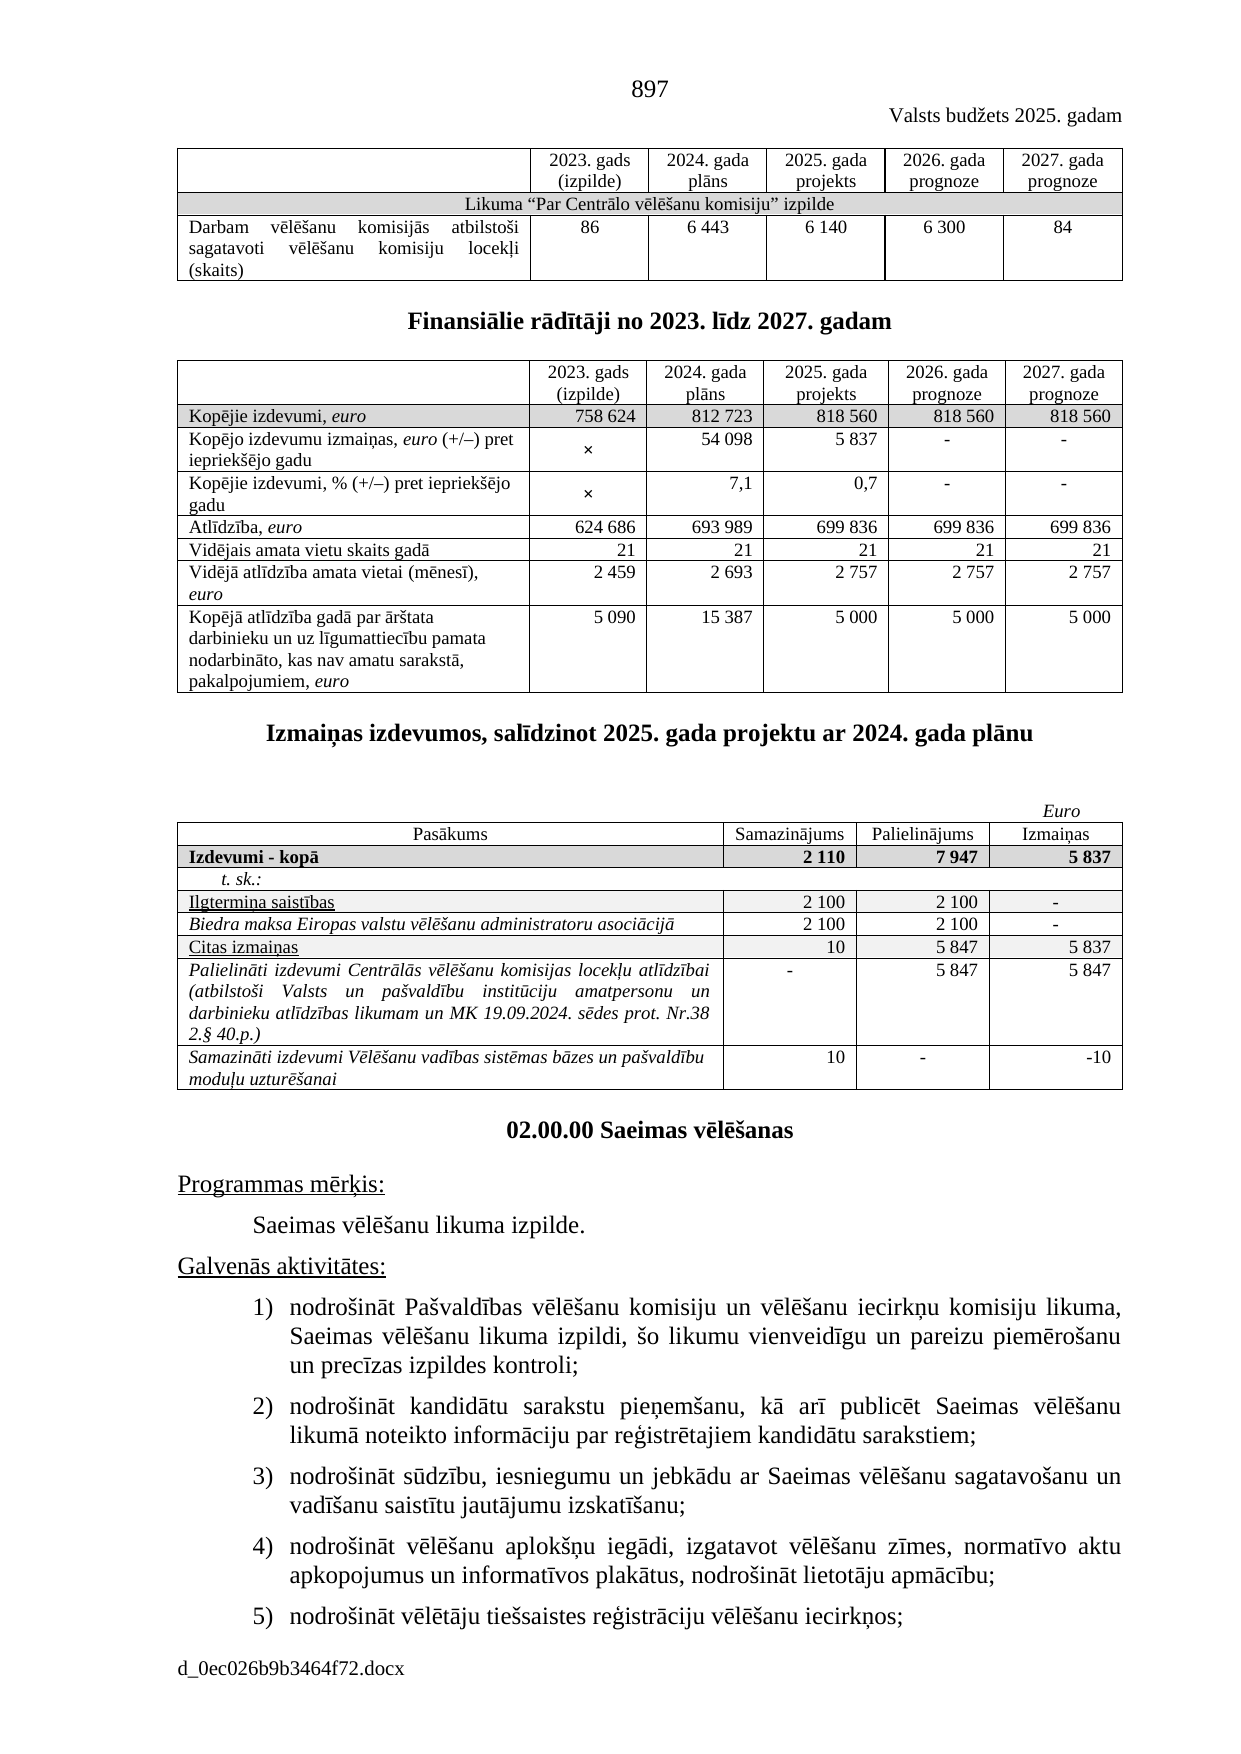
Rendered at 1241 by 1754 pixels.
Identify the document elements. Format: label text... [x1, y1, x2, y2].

table_cell Palielināti izdevumi Centrālās vēlēšanu komisijas locekļu atlīdzībai (atbilstoši Valsts un pašvaldību institūciju amatpersonu un darbinieku atlīdzības likumam un MK 19.09.2024. sēdes prot. Nr.38 2.§ 40.p.) [178, 959, 723, 1045]
table_header 2024. gada plāns [649, 149, 766, 192]
table_cell 21 [530, 539, 646, 560]
table_header 2026. gada prognoze [889, 361, 1005, 404]
table_cell Atlīdzība, euro [178, 516, 529, 538]
table_cell t. sk.: [178, 868, 1122, 890]
table_cell - [724, 959, 856, 1045]
table_cell 818 560 [889, 405, 1005, 427]
table_cell Biedra maksa Eiropas valstu vēlēšanu administratoru asociācijā [178, 913, 723, 935]
table_cell Darbam vēlēšanu komisijās atbilstoši sagatavoti vēlēšanu komisiju locekļi (skaits) [178, 216, 530, 280]
table_cell 2 757 [764, 561, 888, 604]
table_cell 86 [531, 216, 648, 280]
table_cell Vidējā atlīdzība amata vietai (mēnesī), euro [178, 561, 529, 604]
table_cell 2 100 [857, 891, 989, 912]
list nodrošināt vēlētāju tiešsaistes reģistrāciju vēlēšanu iecirkņos; [252, 1601, 1122, 1630]
table_cell 5 000 [889, 606, 1005, 692]
table_cell - [1006, 428, 1122, 471]
table_cell - [857, 1046, 989, 1089]
table_cell 5 837 [990, 846, 1122, 867]
table_cell 5 837 [764, 428, 888, 471]
text Galvenās aktivitātes: [177, 1251, 1122, 1280]
table_cell 758 624 [530, 405, 646, 427]
table_cell 2 110 [724, 846, 856, 867]
table_cell 6 443 [649, 216, 766, 280]
table_cell - [1006, 472, 1122, 515]
table_cell 10 [724, 1046, 856, 1089]
table_cell 5 847 [857, 959, 989, 1045]
table_cell Kopējie izdevumi, euro [178, 405, 529, 427]
text Programmas mērķis: [177, 1169, 1122, 1197]
table_cell 21 [1006, 539, 1122, 560]
text Izmaiņas izdevumos, salīdzinot 2025. gada projektu ar 2024. gada plānu [177, 718, 1122, 747]
table_cell 818 560 [1006, 405, 1122, 427]
table_cell Kopējo izdevumu izmaiņas, euro (+/–) pret iepriekšējo gadu [178, 428, 529, 471]
table_cell 5 000 [1006, 606, 1122, 692]
table_cell 21 [647, 539, 763, 560]
table_cell 2 757 [889, 561, 1005, 604]
table_cell -10 [990, 1046, 1122, 1089]
text Saeimas vēlēšanu likuma izpilde. [177, 1210, 1122, 1239]
table_cell 693 989 [647, 516, 763, 538]
table_header 2027. gada prognoze [1006, 361, 1122, 404]
table_header 2024. gada plāns [647, 361, 763, 404]
table_cell 5 090 [530, 606, 646, 692]
table_cell Samazināti izdevumi Vēlēšanu vadības sistēmas bāzes un pašvaldību moduļu uzturēšanai [178, 1046, 723, 1089]
table_cell 699 836 [764, 516, 888, 538]
text 02.00.00 Saeimas vēlēšanas [177, 1115, 1122, 1144]
table_cell 21 [764, 539, 888, 560]
table_header [178, 361, 529, 404]
table_cell Izdevumi - kopā [178, 846, 723, 867]
table_cell 7,1 [647, 472, 763, 515]
table_header [178, 149, 530, 192]
table_cell 7 947 [857, 846, 989, 867]
table_header Palielinājums [857, 823, 989, 844]
table_cell 6 140 [767, 216, 884, 280]
table_header 2023. gads (izpilde) [530, 361, 646, 404]
table_cell 699 836 [1006, 516, 1122, 538]
table_cell 6 300 [886, 216, 1003, 280]
table_cell 812 723 [647, 405, 763, 427]
table_cell 2 757 [1006, 561, 1122, 604]
table_cell 5 837 [990, 936, 1122, 957]
table_cell 15 387 [647, 606, 763, 692]
table_header 2026. gada prognoze [886, 149, 1003, 192]
table_cell - [990, 891, 1122, 912]
table_cell 2 100 [724, 891, 856, 912]
table_cell 2 693 [647, 561, 763, 604]
table_cell 5 847 [857, 936, 989, 957]
table_cell Likuma “Par Centrālo vēlēšanu komisiju” izpilde [178, 193, 1122, 214]
table_cell 84 [1004, 216, 1122, 280]
table_cell - [990, 913, 1122, 935]
table_header Pasākums [178, 823, 723, 844]
list nodrošināt sūdzību, iesniegumu un jebkādu ar Saeimas vēlēšanu sagatavošanu un vadīšanu saistītu jautājumu izskatīšanu; [252, 1461, 1122, 1519]
table_cell 5 847 [990, 959, 1122, 1045]
table_cell 0,7 [764, 472, 888, 515]
table_header 2025. gada projekts [764, 361, 888, 404]
table_header Samazinājums [724, 823, 856, 844]
table_header 2027. gada prognoze [1004, 149, 1122, 192]
table_cell Vidējais amata vietu skaits gadā [178, 539, 529, 560]
table_header 2023. gads (izpilde) [531, 149, 648, 192]
table_cell 5 000 [764, 606, 888, 692]
table_cell - [889, 428, 1005, 471]
table_header Izmaiņas [990, 823, 1122, 844]
table_cell 54 098 [647, 428, 763, 471]
table_cell 624 686 [530, 516, 646, 538]
table_cell Kopējā atlīdzība gadā par ārštata darbinieku un uz līgumattiecību pamata nodarbināto, kas nav amatu sarakstā, pakalpojumiem, euro [178, 606, 529, 692]
table_cell × [530, 472, 646, 515]
table_cell Ilgtermiņa saistības [178, 891, 723, 912]
table_cell - [889, 472, 1005, 515]
table_cell 21 [889, 539, 1005, 560]
table_cell 818 560 [764, 405, 888, 427]
list nodrošināt vēlēšanu aplokšņu iegādi, izgatavot vēlēšanu zīmes, normatīvo aktu apkopojumus un informatīvos plakātus, nodrošināt lietotāju apmācību; [252, 1531, 1122, 1589]
table_cell × [530, 428, 646, 471]
table_cell 2 459 [530, 561, 646, 604]
text Finansiālie rādītāji no 2023. līdz 2027. gadam [177, 306, 1122, 335]
text Euro [1002, 772, 1122, 822]
list nodrošināt Pašvaldības vēlēšanu komisiju un vēlēšanu iecirkņu komisiju likuma, Saeimas vēlēšanu likuma izpildi, šo likumu vienveidīgu un pareizu piemērošanu un precīzas izpildes kontroli; [252, 1292, 1122, 1379]
table_cell 10 [724, 936, 856, 957]
table_cell 699 836 [889, 516, 1005, 538]
table_cell Kopējie izdevumi, % (+/–) pret iepriekšējo gadu [178, 472, 529, 515]
table_header 2025. gada projekts [767, 149, 884, 192]
table_cell 2 100 [724, 913, 856, 935]
table_cell 2 100 [857, 913, 989, 935]
list nodrošināt kandidātu sarakstu pieņemšanu, kā arī publicēt Saeimas vēlēšanu likumā noteikto informāciju par reģistrētajiem kandidātu sarakstiem; [252, 1391, 1122, 1449]
table_cell Citas izmaiņas [178, 936, 723, 957]
